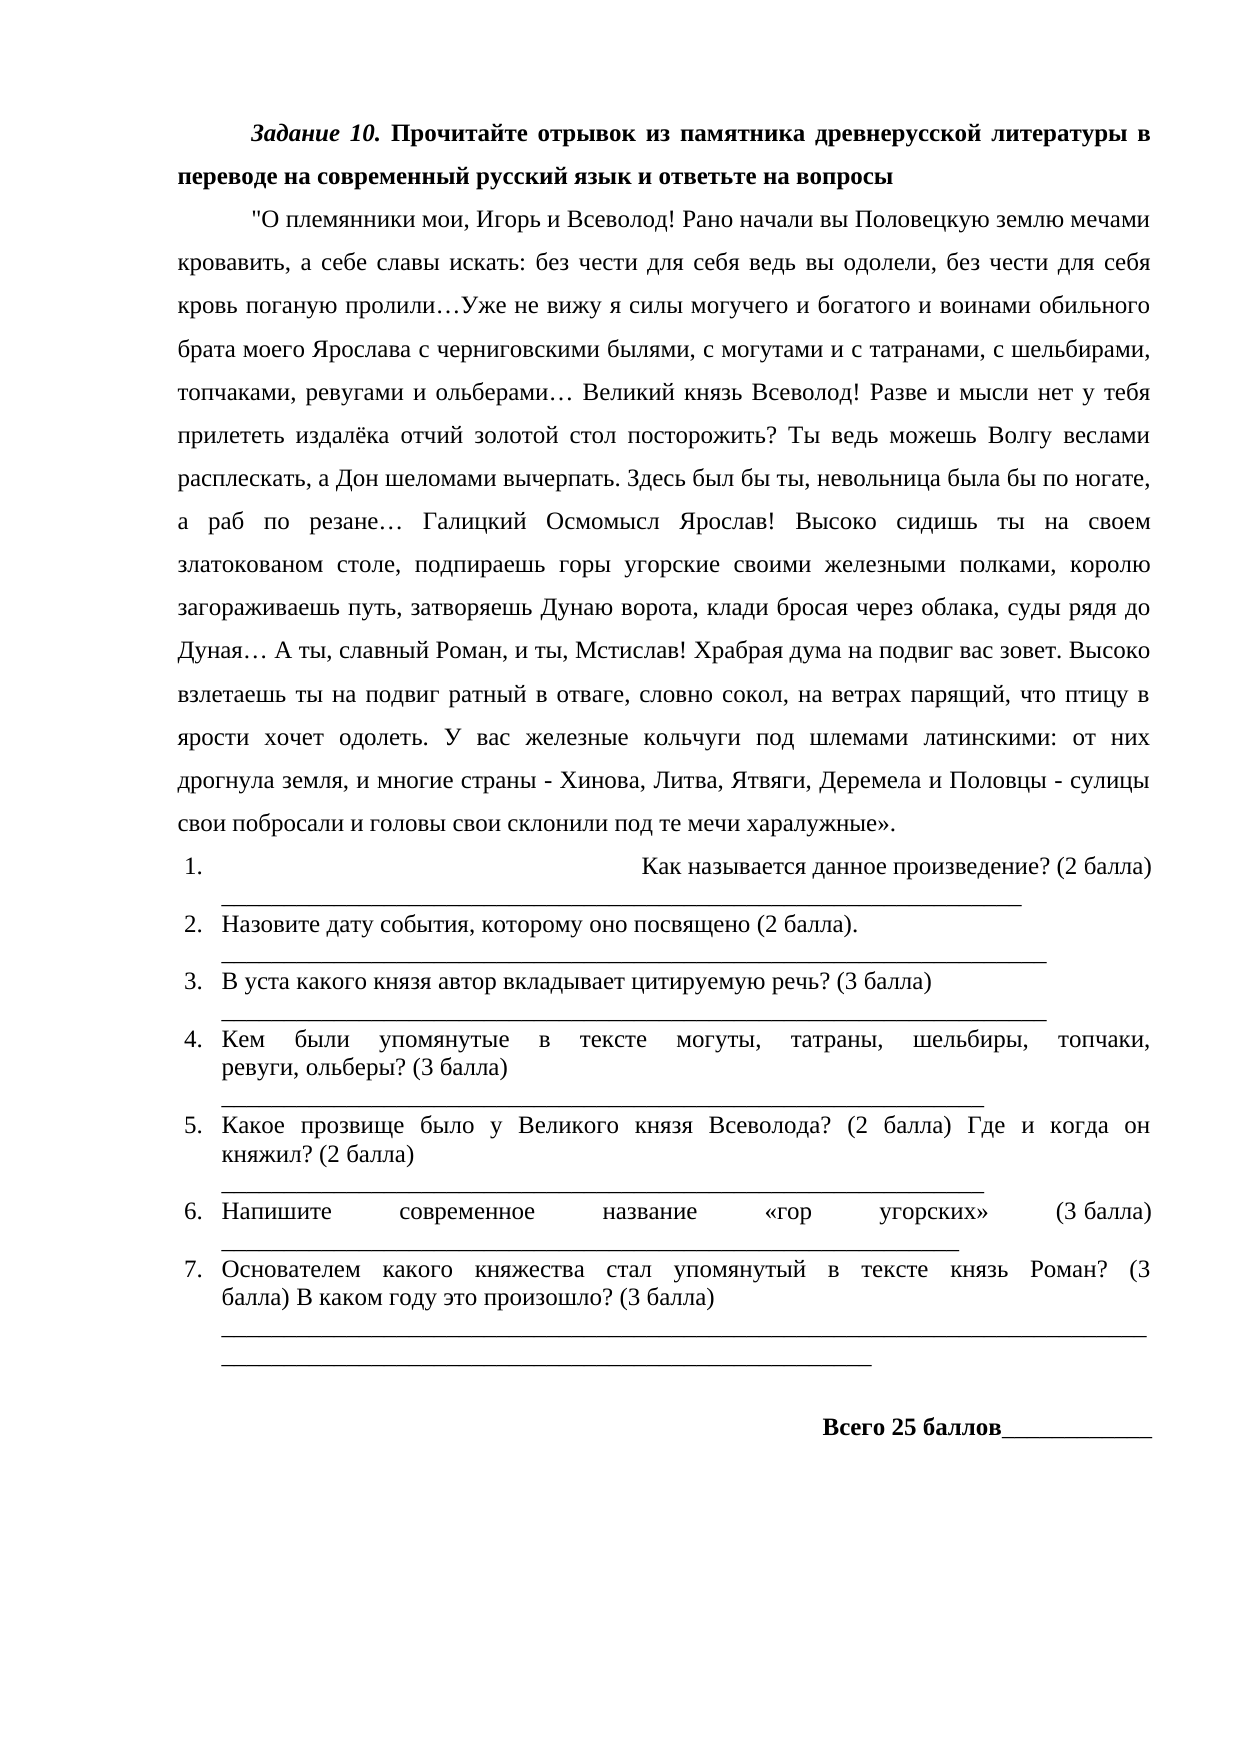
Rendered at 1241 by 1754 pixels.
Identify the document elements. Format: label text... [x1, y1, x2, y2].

list Задание 10. Прочитайте отрывок из памятника древнерусской литературы в переводе на современный русский язык и ответьте на вопросы [177, 118, 1152, 190]
list Назовите дату события, которому оно посвящено (2 балла). __________________________________________________________________ [184, 909, 1152, 966]
list Какое прозвище было у Великого князя Всеволода? (2 балла) Где и когда он княжил? (2 балла) _____________________________________________________________ [184, 1110, 1152, 1196]
list Кем были упомянутые в тексте могуты, татраны, шельбиры, топчаки, ревуги, ольберы? (3 балла) _____________________________________________________________ [184, 1024, 1152, 1110]
list ______________________________________________________________________________________________________________________________ [221, 1311, 1152, 1369]
list Всего 25 баллов____________ [326, 1412, 1152, 1441]
list В уста какого князя автор вкладывает цитируемую речь? (3 балла) __________________________________________________________________ [184, 966, 1152, 1024]
list Напишите современное название «гор угорских» (3 балла) ___________________________________________________________ [184, 1196, 1152, 1254]
list Как называется данное произведение? (2 балла) ________________________________________________________________ [184, 851, 1152, 909]
list Основателем какого княжества стал упомянутый в тексте князь Роман? (3 балла) В каком году это произошло? (3 балла) [184, 1254, 1152, 1311]
list "О племянники мои, Игорь и Всеволод! Рано начали вы Половецкую землю мечами кровавить, а себе славы искать: без чести для себя ведь вы одолели, без чести для себя кровь поганую пролили…Уже не вижу я силы могучего и богатого и воинами обильного брата моего Ярослава с черниговскими былями, с могутами и с татранами, с шельбирами, топчаками, ревугами и ольберами… Великий князь Всеволод! Разве и мысли нет у тебя прилететь издалёка отчий золотой стол посторожить? Ты ведь можешь Волгу веслами расплескать, а Дон шеломами вычерпать. Здесь был бы ты, невольница была бы по ногате, а раб по резане… Галицкий Осмомысл Ярослав! Высоко сидишь ты на своем златокованом столе, подпираешь горы угорские своими железными полками, королю загораживаешь путь, затворяешь Дунаю ворота, клади бросая через облака, суды рядя до Дуная… А ты, славный Роман, и ты, Мстислав! Храбрая дума на подвиг вас зовет. Высоко взлетаешь ты на подвиг ратный в отваге, словно сокол, на ветрах парящий, что птицу в ярости хочет одолеть. У вас железные кольчуги под шлемами латинскими: от них дрогнула земля, и многие страны - Хинова, Литва, Ятвяги, Деремела и Половцы - сулицы свои побросали и головы свои склонили под те мечи харалужные». [177, 204, 1152, 837]
